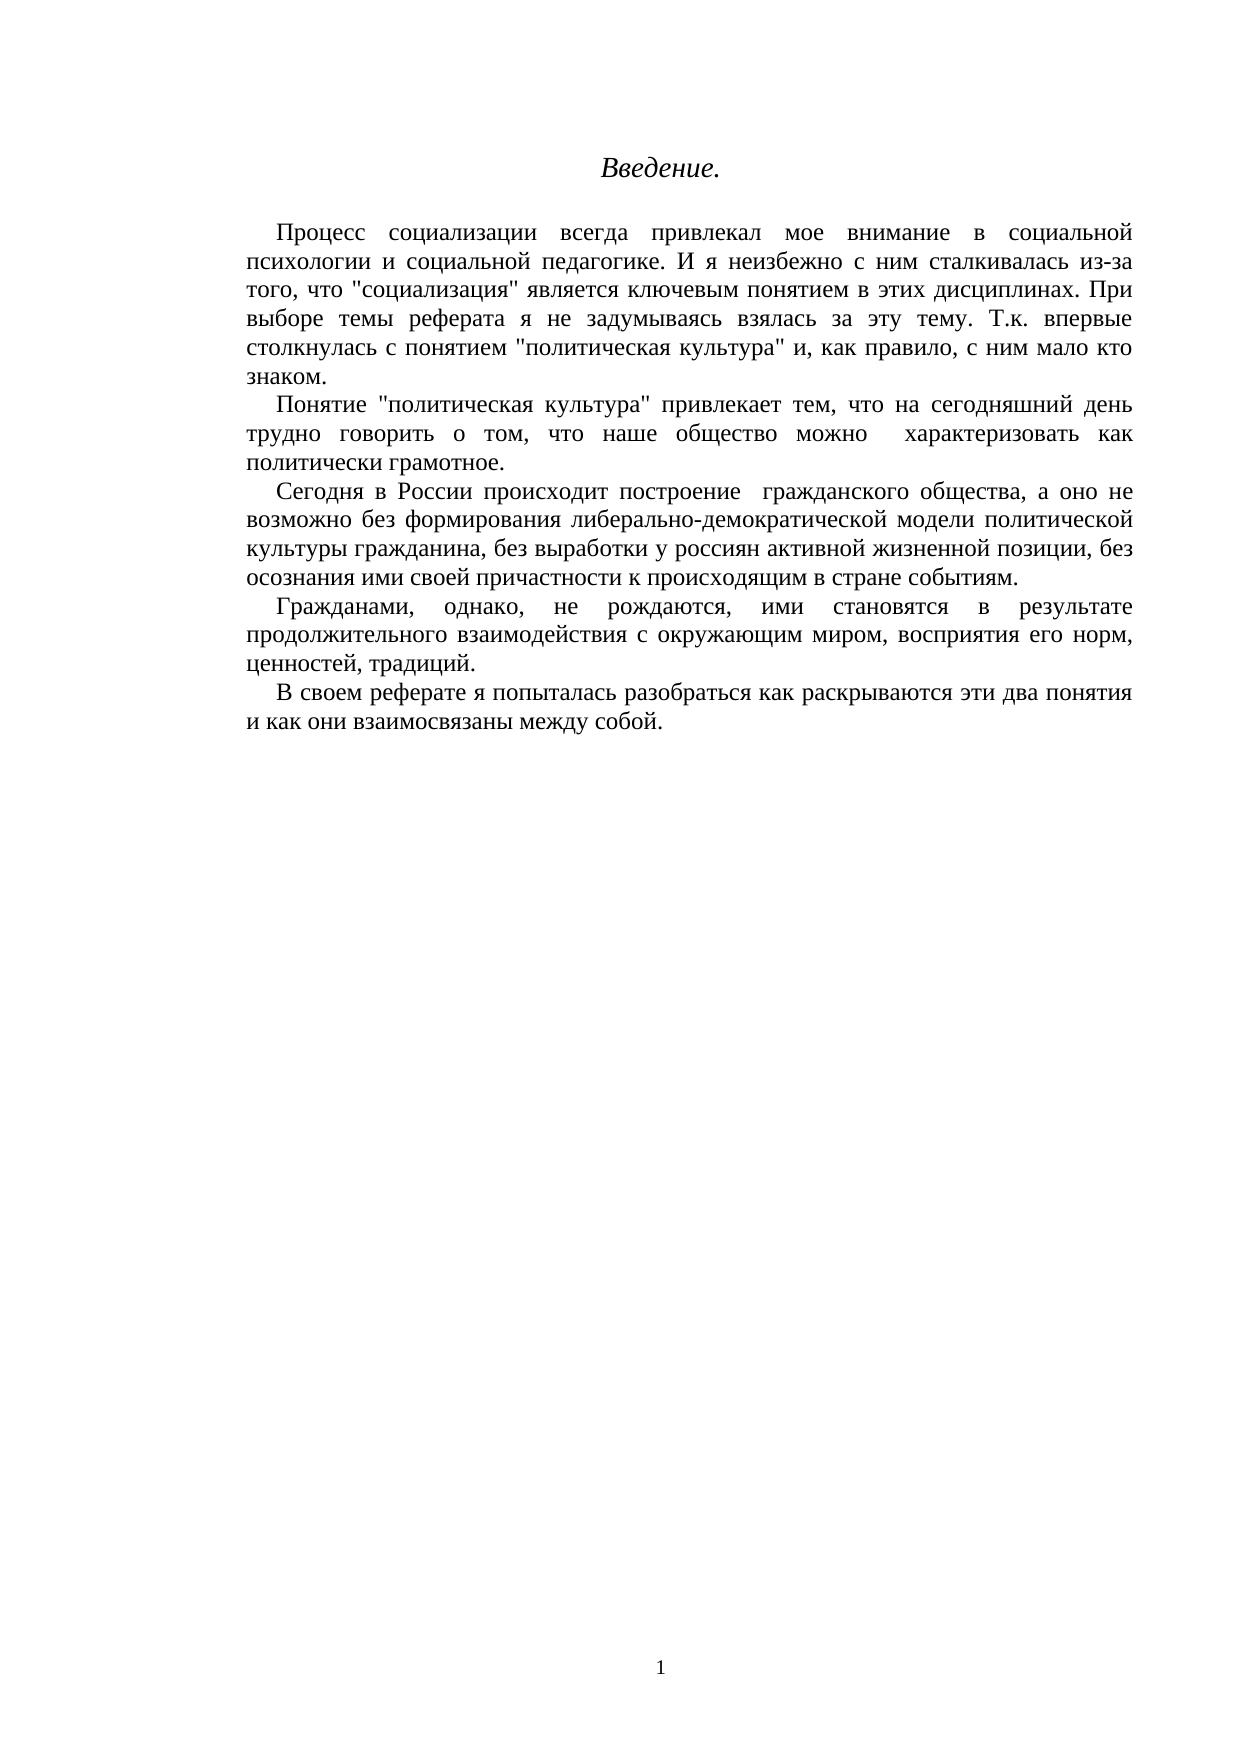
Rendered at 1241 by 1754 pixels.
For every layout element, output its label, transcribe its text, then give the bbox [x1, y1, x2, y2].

text В своем реферате я попыталась разобраться как раскрываются эти два понятия и как они взаимосвязаны между собой. [246, 677, 1134, 734]
text Сегодня в России происходит построение гражданского общества, а оно не возможно без формирования либерально-демократической модели политической культуры гражданина, без выработки у россиян активной жизненной позиции, без осознания ими своей причастности к происходящим в стране событиям. [246, 476, 1134, 591]
text Введение. [187, 150, 1134, 183]
text Процесс социализации всегда привлекал мое внимание в социальной психологии и социальной педагогике. И я неизбежно с ним сталкивалась из-за того, что "социализация" является ключевым понятием в этих дисциплинах. При выборе темы реферата я не задумываясь взялась за эту тему. Т.к. впервые столкнулась с понятием "политическая культура" и, как правило, с ним мало кто знаком. [246, 217, 1134, 389]
text Гражданами, однако, не рождаются, ими становятся в результате продолжительного взаимодействия с окружающим миром, восприятия его норм, ценностей, традиций. [246, 591, 1134, 677]
text Понятие "политическая культура" привлекает тем, что на сегодняшний день трудно говорить о том, что наше общество можно характеризовать как политически грамотное. [246, 389, 1134, 476]
